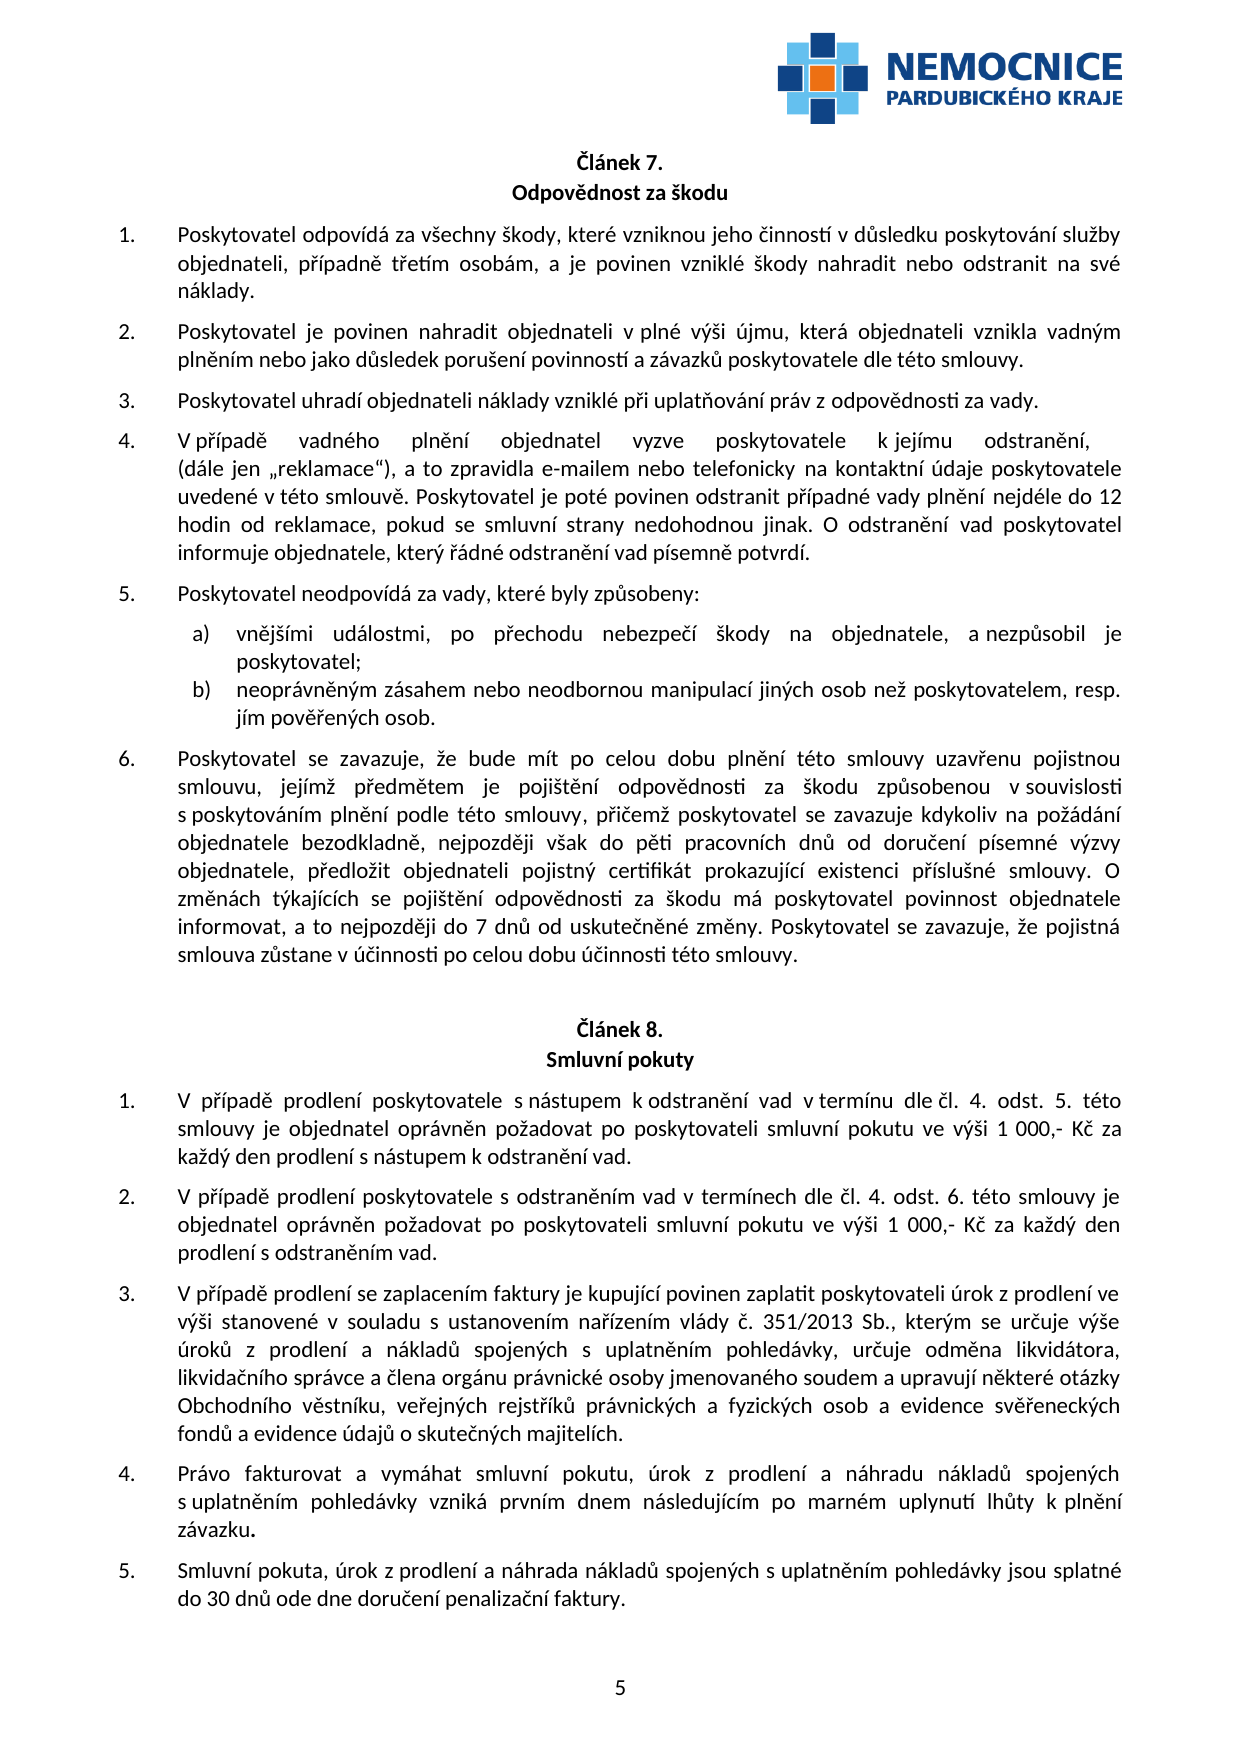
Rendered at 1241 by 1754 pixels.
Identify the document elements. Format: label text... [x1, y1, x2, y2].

list Právo fakturovat a vymáhat smluvní pokutu, úrok z prodlení a náhradu nákladů spojených s uplatněním pohledávky vzniká prvním dnem následujícím po marném uplynutí lhůty k plnění závazku. [118, 1459, 1122, 1543]
list V případě prodlení se zaplacením faktury je kupující povinen zaplatit poskytovateli úrok z prodlení ve výši stanovené v souladu s ustanovením nařízením vlády č. 351/2013 Sb., kterým se určuje výše úroků z prodlení a nákladů spojených s uplatněním pohledávky, určuje odměna likvidátora, likvidačního správce a člena orgánu právnické osoby jmenovaného soudem a upravují některé otázky Obchodního věstníku, veřejných rejstříků právnických a fyzických osob a evidence svěřeneckých fondů a evidence údajů o skutečných majitelích. [118, 1279, 1122, 1447]
text Článek 8. [118, 1015, 1122, 1043]
list Poskytovatel odpovídá za všechny škody, které vzniknou jeho činností v důsledku poskytování služby objednateli, případně třetím osobám, a je povinen vzniklé škody nahradit nebo odstranit na své náklady. [118, 221, 1122, 305]
list Poskytovatel se zavazuje, že bude mít po celou dobu plnění této smlouvy uzavřenu pojistnou smlouvu, jejímž předmětem je pojištění odpovědnosti za škodu způsobenou v souvislosti s poskytováním plnění podle této smlouvy, přičemž poskytovatel se zavazuje kdykoliv na požádání objednatele bezodkladně, nejpozději však do pěti pracovních dnů od doručení písemné výzvy objednatele, předložit objednateli pojistný certifikát prokazující existenci příslušné smlouvy. O změnách týkajících se pojištění odpovědnosti za škodu má poskytovatel povinnost objednatele informovat, a to nejpozději do 7 dnů od uskutečněné změny. Poskytovatel se zavazuje, že pojistná smlouva zůstane v účinnosti po celou dobu účinnosti této smlouvy. [118, 744, 1122, 968]
list V případě prodlení poskytovatele s nástupem k odstranění vad v termínu dle čl. 4. odst. 5. této smlouvy je objednatel oprávněn požadovat po poskytovateli smluvní pokutu ve výši 1 000,- Kč za každý den prodlení s nástupem k odstranění vad. [118, 1086, 1122, 1170]
list Poskytovatel je povinen nahradit objednateli v plné výši újmu, která objednateli vznikla vadným plněním nebo jako důsledek porušení povinností a závazků poskytovatele dle této smlouvy. [118, 317, 1122, 373]
subtitle Odpovědnost za škodu [118, 178, 1122, 206]
text Článek 7. [118, 148, 1122, 176]
list neoprávněným zásahem nebo neodbornou manipulací jiných osob než poskytovatelem, resp. jím pověřených osob. [192, 675, 1122, 731]
list V případě vadného plnění objednatel vyzve poskytovatele k jejímu odstranění, (dále jen „reklamace“), a to zpravidla e-mailem nebo telefonicky na kontaktní údaje poskytovatele uvedené v této smlouvě. Poskytovatel je poté povinen odstranit případné vady plnění nejdéle do 12 hodin od reklamace, pokud se smluvní strany nedohodnou jinak. O odstranění vad poskytovatel informuje objednatele, který řádné odstranění vad písemně potvrdí. [118, 426, 1122, 566]
list Poskytovatel uhradí objednateli náklady vzniklé při uplatňování práv z odpovědnosti za vady. [118, 386, 1122, 414]
list Poskytovatel neodpovídá za vady, které byly způsobeny: [118, 579, 1122, 607]
picture [776, 31, 1123, 125]
subtitle Smluvní pokuty [118, 1045, 1122, 1073]
list vnějšími událostmi, po přechodu nebezpečí škody na objednatele, a nezpůsobil je poskytovatel; [192, 619, 1122, 675]
list Smluvní pokuta, úrok z prodlení a náhrada nákladů spojených s uplatněním pohledávky jsou splatné do 30 dnů ode dne doručení penalizační faktury. [118, 1556, 1122, 1612]
list V případě prodlení poskytovatele s odstraněním vad v termínech dle čl. 4. odst. 6. této smlouvy je objednatel oprávněn požadovat po poskytovateli smluvní pokutu ve výši 1 000,- Kč za každý den prodlení s odstraněním vad. [118, 1182, 1122, 1266]
